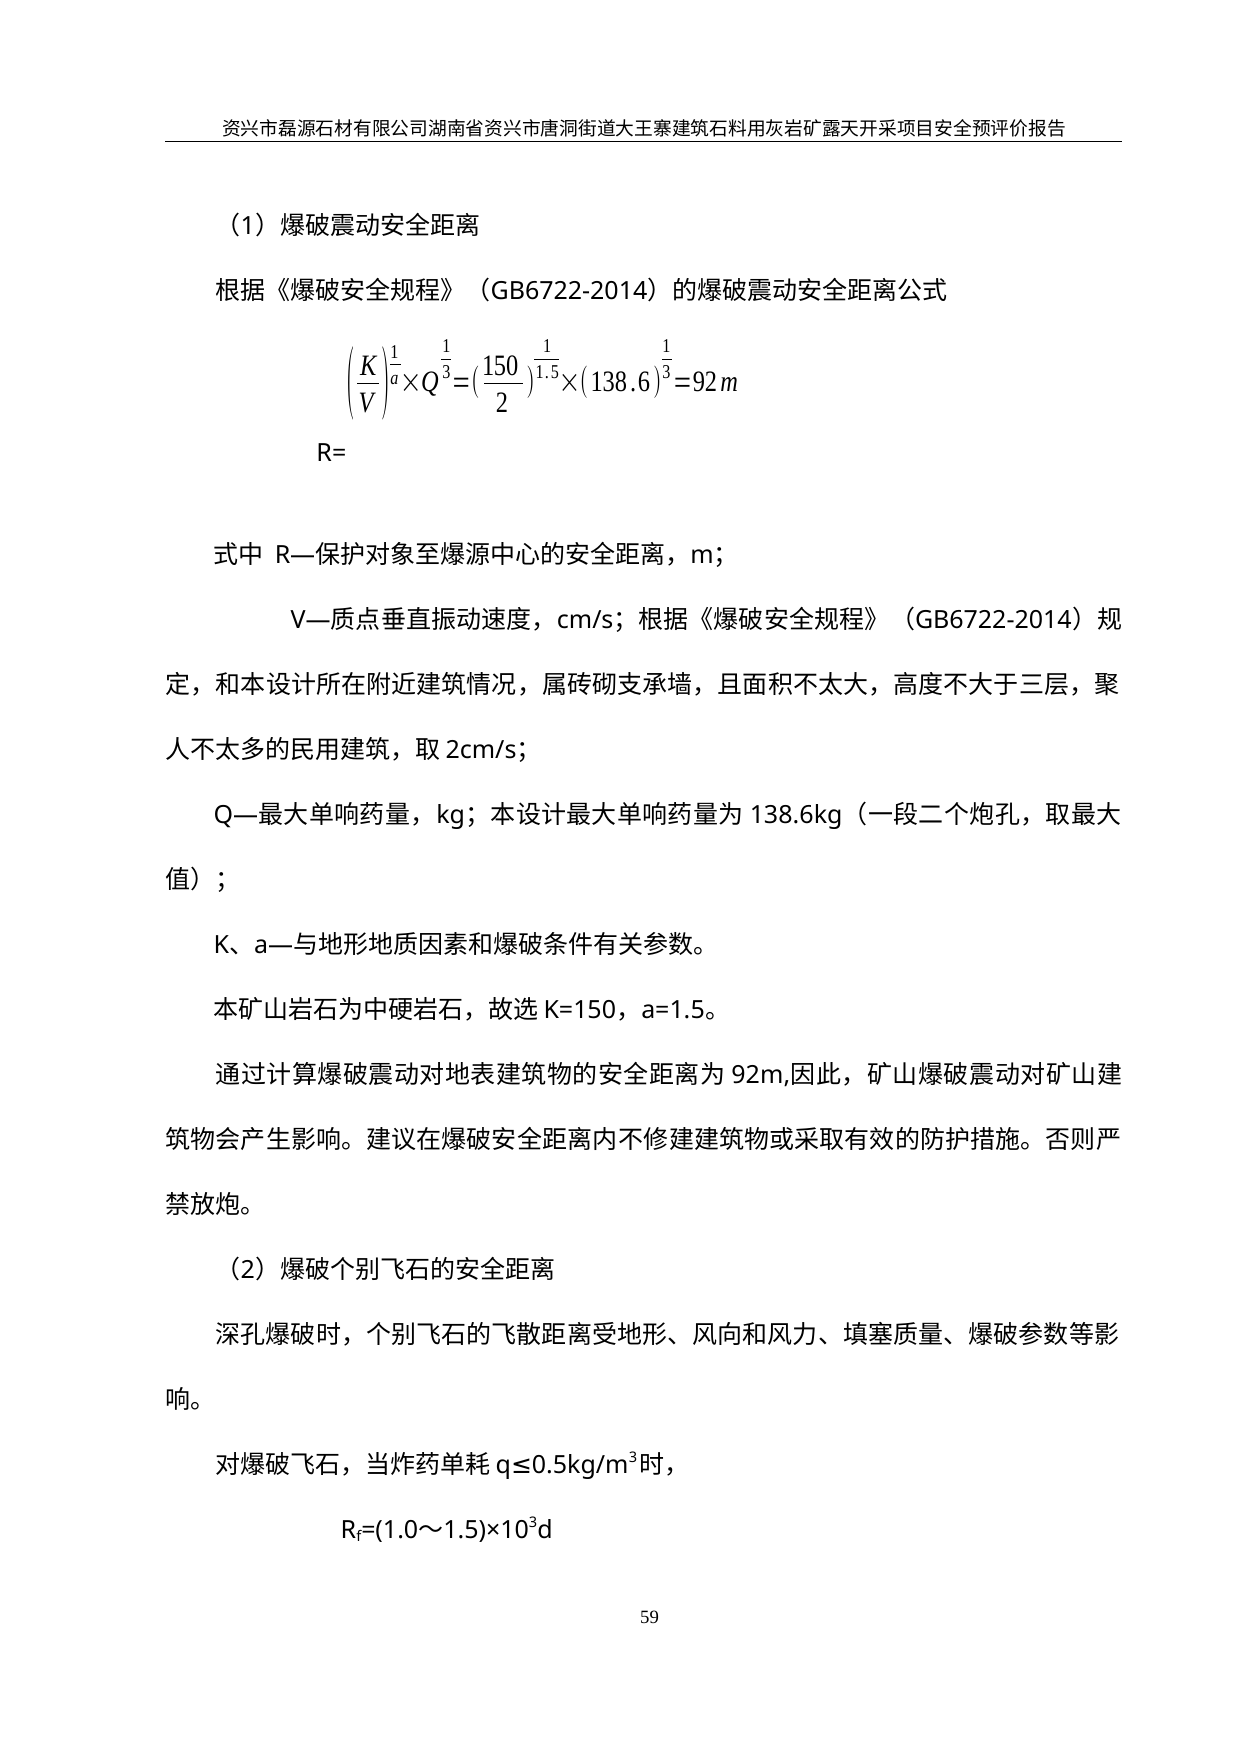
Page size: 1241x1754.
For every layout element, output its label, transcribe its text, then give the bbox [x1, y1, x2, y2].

text 根据《爆破安全规程》（GB6722-2014）的爆破震动安全距离公式 [165, 256, 1122, 321]
text 本矿山岩石为中硬岩石，故选K=150，a=1.5。 [165, 976, 1122, 1041]
text 深孔爆破时，个别飞石的飞散距离受地形、风向和风力、填塞质量、爆破参数等影响。 [165, 1301, 1122, 1431]
text （2）爆破个别飞石的安全距离 [165, 1236, 1122, 1301]
text （1）爆破震动安全距离 [165, 191, 1122, 256]
text K、a—与地形地质因素和爆破条件有关参数。 [165, 911, 1122, 976]
text 对爆破飞石，当炸药单耗q≤0.5kg/m3时， [165, 1431, 1122, 1496]
text Q—最大单响药量，kg；本设计最大单响药量为138.6kg（一段二个炮孔，取最大值）； [165, 781, 1122, 911]
text 式中 R—保护对象至爆源中心的安全距离，m； [165, 521, 1122, 586]
text Rf=(1.0～1.5)×103d [165, 1496, 1122, 1561]
text 通过计算爆破震动对地表建筑物的安全距离为92m,因此，矿山爆破震动对矿山建筑物会产生影响。建议在爆破安全距离内不修建建筑物或采取有效的防护措施。否则严禁放炮。 [165, 1041, 1122, 1236]
text V—质点垂直振动速度，cm/s；根据《爆破安全规程》（GB6722-2014）规定，和本设计所在附近建筑情况，属砖砌支承墙，且面积不太大，高度不大于三层，聚人不太多的民用建筑，取2cm/s； [165, 586, 1122, 781]
text R= [165, 321, 1122, 484]
